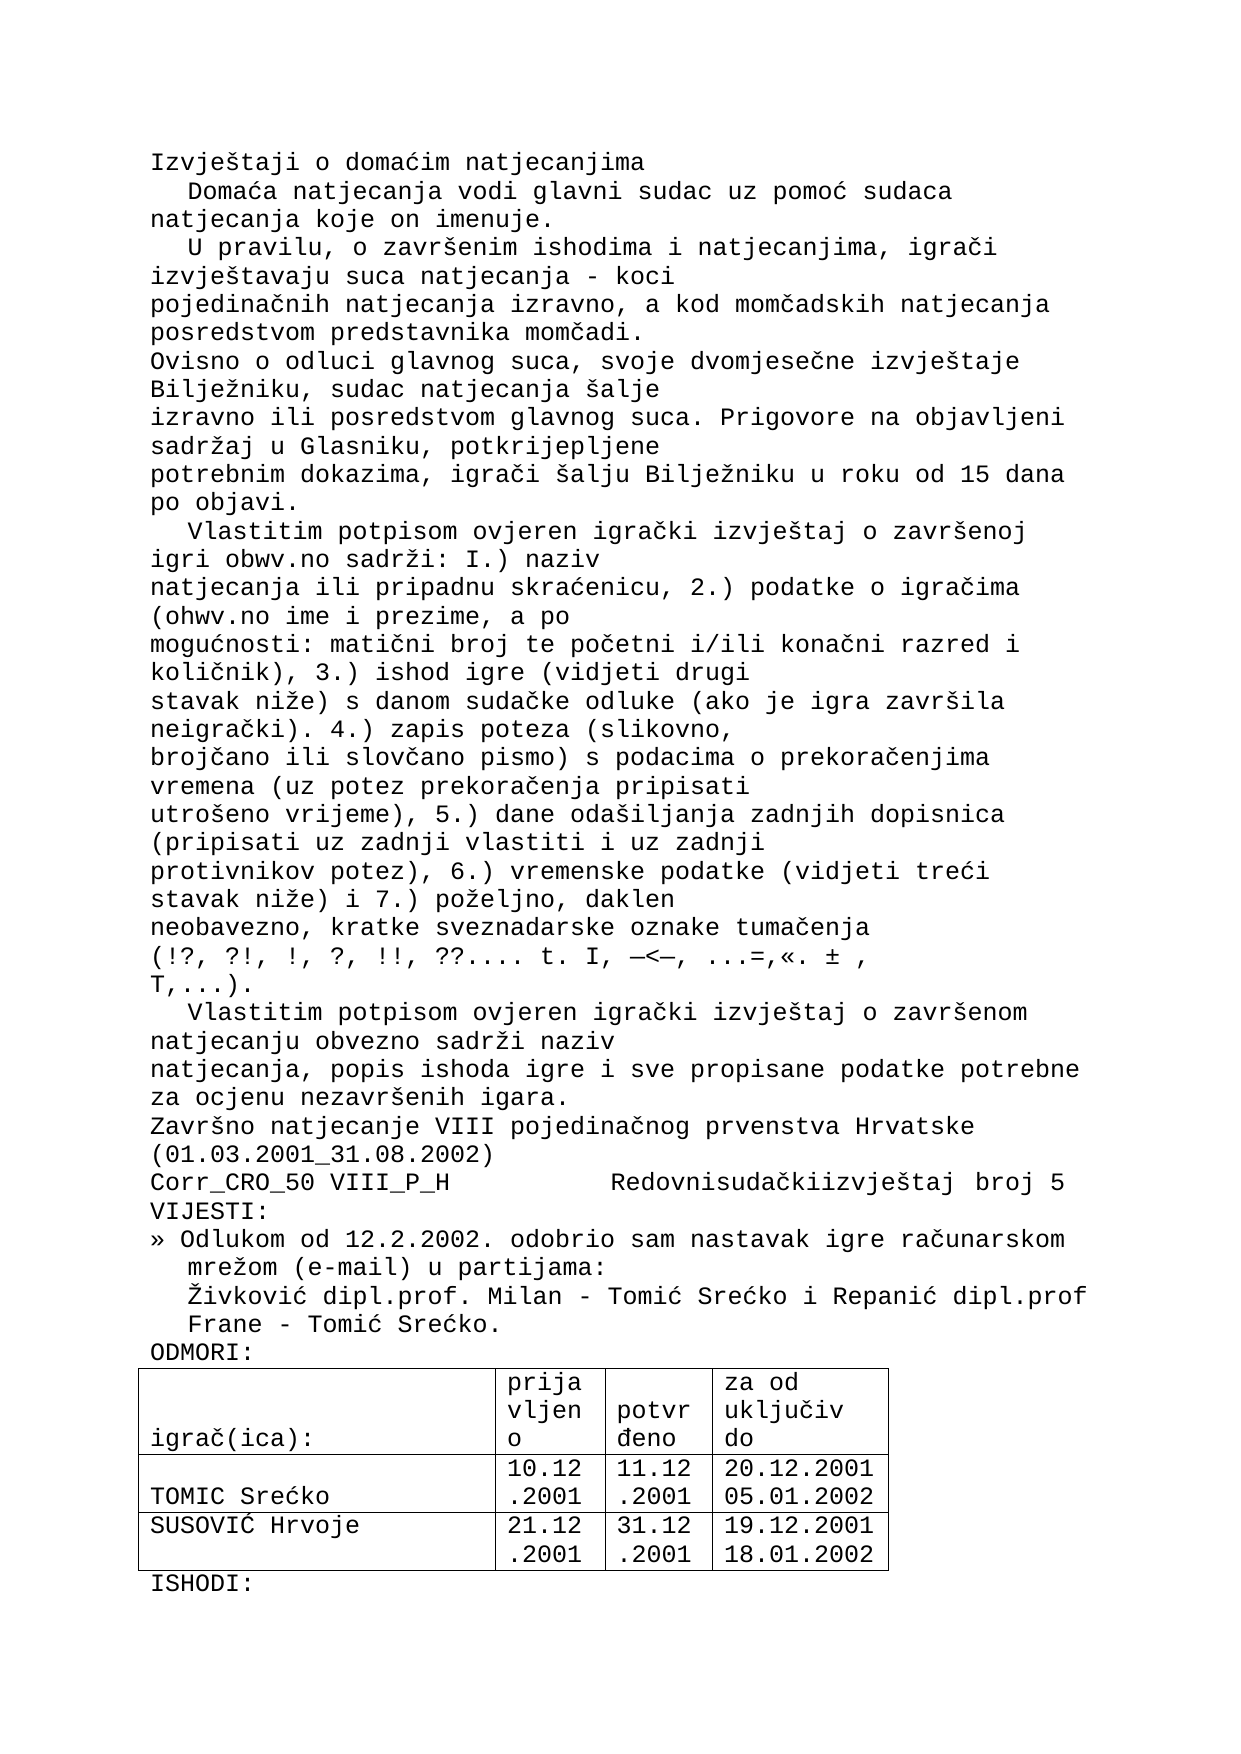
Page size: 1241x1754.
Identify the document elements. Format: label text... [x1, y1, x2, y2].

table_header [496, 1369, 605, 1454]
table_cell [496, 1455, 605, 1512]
text » Odlukom od 12.2.2002. odobrio sam nastavak igre računarskom mrežom (e-mail) u partijama: Živković dipl.prof. Milan - Tomić Srećko i Repanić dipl.prof Frane - Tomić Srećko. [150, 1227, 1090, 1340]
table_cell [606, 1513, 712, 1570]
text U pravilu, o završenim ishodima i natjecanjima, igrači izvještavaju suca natjecanja - koci pojedinačnih natjecanja izravno, a kod momčadskih natjecanja posredstvom predstavnika momčadi. Ovisno o odluci glavnog suca, svoje dvomjesečne izvještaje Bilježniku, sudac natjecanja šalje izravno ili posredstvom glavnog suca. Prigovore na objavljeni sadržaj u Glasniku, potkrijepljene potrebnim dokazima, igrači šalju Bilježniku u roku od 15 dana po objavi. [150, 235, 1090, 518]
text VIJESTI: [150, 1198, 1090, 1227]
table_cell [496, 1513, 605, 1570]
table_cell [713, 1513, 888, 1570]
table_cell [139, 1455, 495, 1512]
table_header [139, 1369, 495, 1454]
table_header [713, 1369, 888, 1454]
text ODMORI: [150, 1340, 1090, 1368]
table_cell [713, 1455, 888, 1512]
text Vlastitim potpisom ovjeren igrački izvještaj o završenom natjecanju obvezno sadrži naziv natjecanja, popis ishoda igre i sve propisane podatke potrebne za ocjenu nezavršenih igara. [150, 1000, 1090, 1113]
text T,...). [150, 972, 1090, 1000]
text Corr_CRO_50 VIII_P_H Redovni sudački izvještaj broj 5 [150, 1170, 1090, 1198]
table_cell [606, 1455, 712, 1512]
text Domaća natjecanja vodi glavni sudac uz pomoć sudaca natjecanja koje on imenuje. [150, 178, 1090, 235]
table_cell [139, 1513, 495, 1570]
text Vlastitim potpisom ovjeren igrački izvještaj o završenoj igri obwv.no sadrži: I.) naziv natjecanja ili pripadnu skraćenicu, 2.) podatke o igračima (ohwv.no ime i prezime, a po mogućnosti: matični broj te početni i/ili konačni razred i količnik), 3.) ishod igre (vidjeti drugi stavak niže) s danom sudačke odluke (ako je igra završila neigrački). 4.) zapis poteza (slikovno, brojčano ili slovčano pismo) s podacima o prekoračenjima vremena (uz potez prekoračenja pripisati utrošeno vrijeme), 5.) dane odašiljanja zadnjih dopisnica (pripisati uz zadnji vlastiti i uz zadnji protivnikov potez), 6.) vremenske podatke (vidjeti treći stavak niže) i 7.) poželjno, daklen neobavezno, kratke sveznadarske oznake tumačenja (!?, ?!, !, ?, !!, ??.... t. I, —<—, ...=,«. ± , [150, 518, 1090, 972]
text Izvještaji o domaćim natjecanjima [150, 150, 1090, 178]
text Završno natjecanje VIII pojedinačnog prvenstva Hrvatske [150, 1113, 1090, 1142]
text (01.03.2001_31.08.2002) [150, 1142, 1090, 1170]
text ISHODI: [150, 1571, 1090, 1599]
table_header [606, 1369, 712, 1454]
